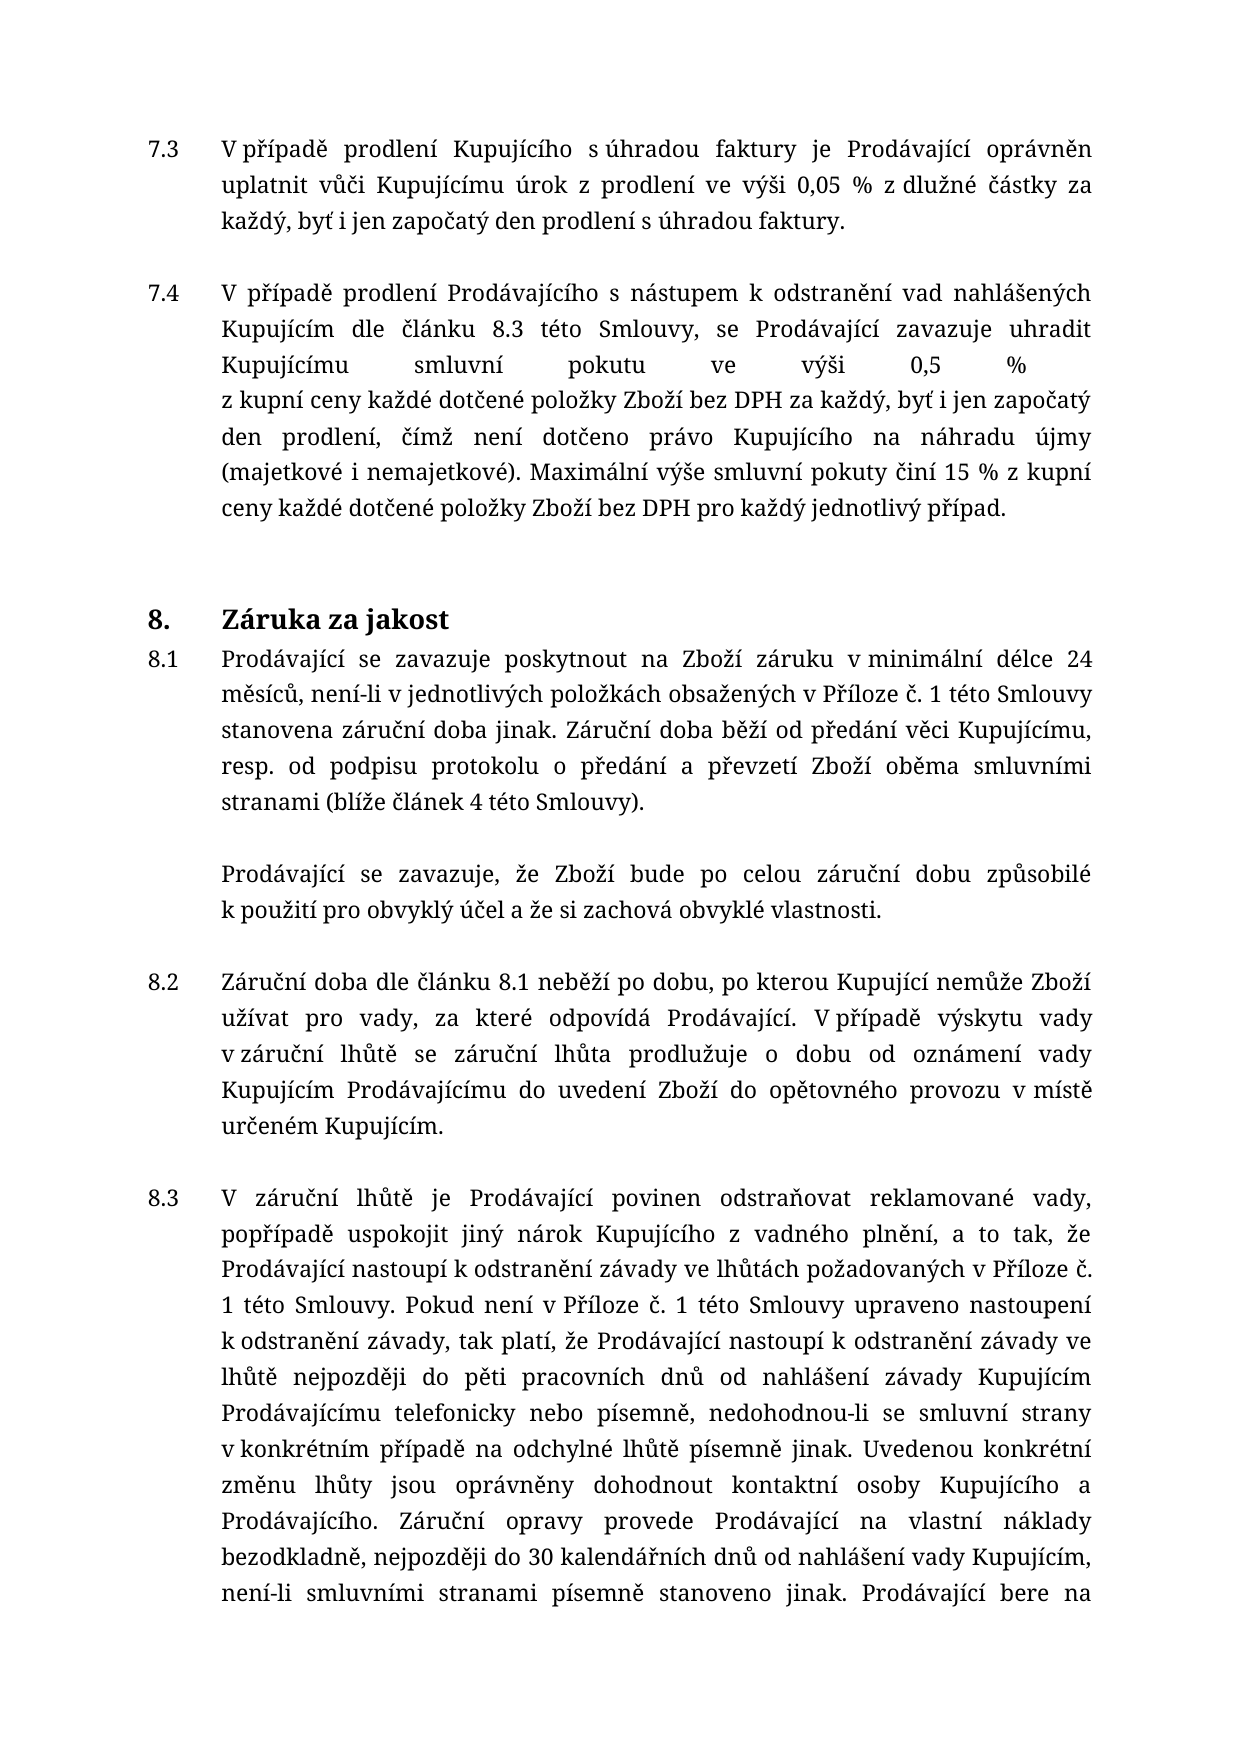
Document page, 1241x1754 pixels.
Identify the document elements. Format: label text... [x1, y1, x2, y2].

text 8. Záruka za jakost [148, 600, 1093, 637]
text Prodávající se zavazuje, že Zboží bude po celou záruční dobu způsobilé k použití pro obvyklý účel a že si zachová obvyklé vlastnosti. [221, 858, 1093, 925]
text 7.3 V případě prodlení Kupujícího s úhradou faktury je Prodávající oprávněn uplatnit vůči Kupujícímu úrok z prodlení ve výši 0,05 % z dlužné částky za každý, byť i jen započatý den prodlení s úhradou faktury. [148, 133, 1093, 236]
text 7.4 V případě prodlení Prodávajícího s nástupem k odstranění vad nahlášených Kupujícím dle článku 8.3 této Smlouvy, se Prodávající zavazuje uhradit Kupujícímu smluvní pokutu ve výši 0,5 % z kupní ceny každé dotčené položky Zboží bez DPH za každý, byť i jen započatý den prodlení, čímž není dotčeno právo Kupujícího na náhradu újmy (majetkové i nemajetkové). Maximální výše smluvní pokuty činí 15 % z kupní ceny každé dotčené položky Zboží bez DPH pro každý jednotlivý případ. [148, 277, 1093, 523]
text 8.1 Prodávající se zavazuje poskytnout na Zboží záruku v minimální délce 24 měsíců, není-li v jednotlivých položkách obsažených v Příloze č. 1 této Smlouvy stanovena záruční doba jinak. Záruční doba běží od předání věci Kupujícímu, resp. od podpisu protokolu o předání a převzetí Zboží oběma smluvními stranami (blíže článek 4 této Smlouvy). [148, 642, 1093, 817]
text 8.2 Záruční doba dle článku 8.1 neběží po dobu, po kterou Kupující nemůže Zboží užívat pro vady, za které odpovídá Prodávající. V případě výskytu vady v záruční lhůtě se záruční lhůta prodlužuje o dobu od oznámení vady Kupujícím Prodávajícímu do uvedení Zboží do opětovného provozu v místě určeném Kupujícím. [148, 966, 1093, 1141]
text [148, 1182, 1093, 1608]
